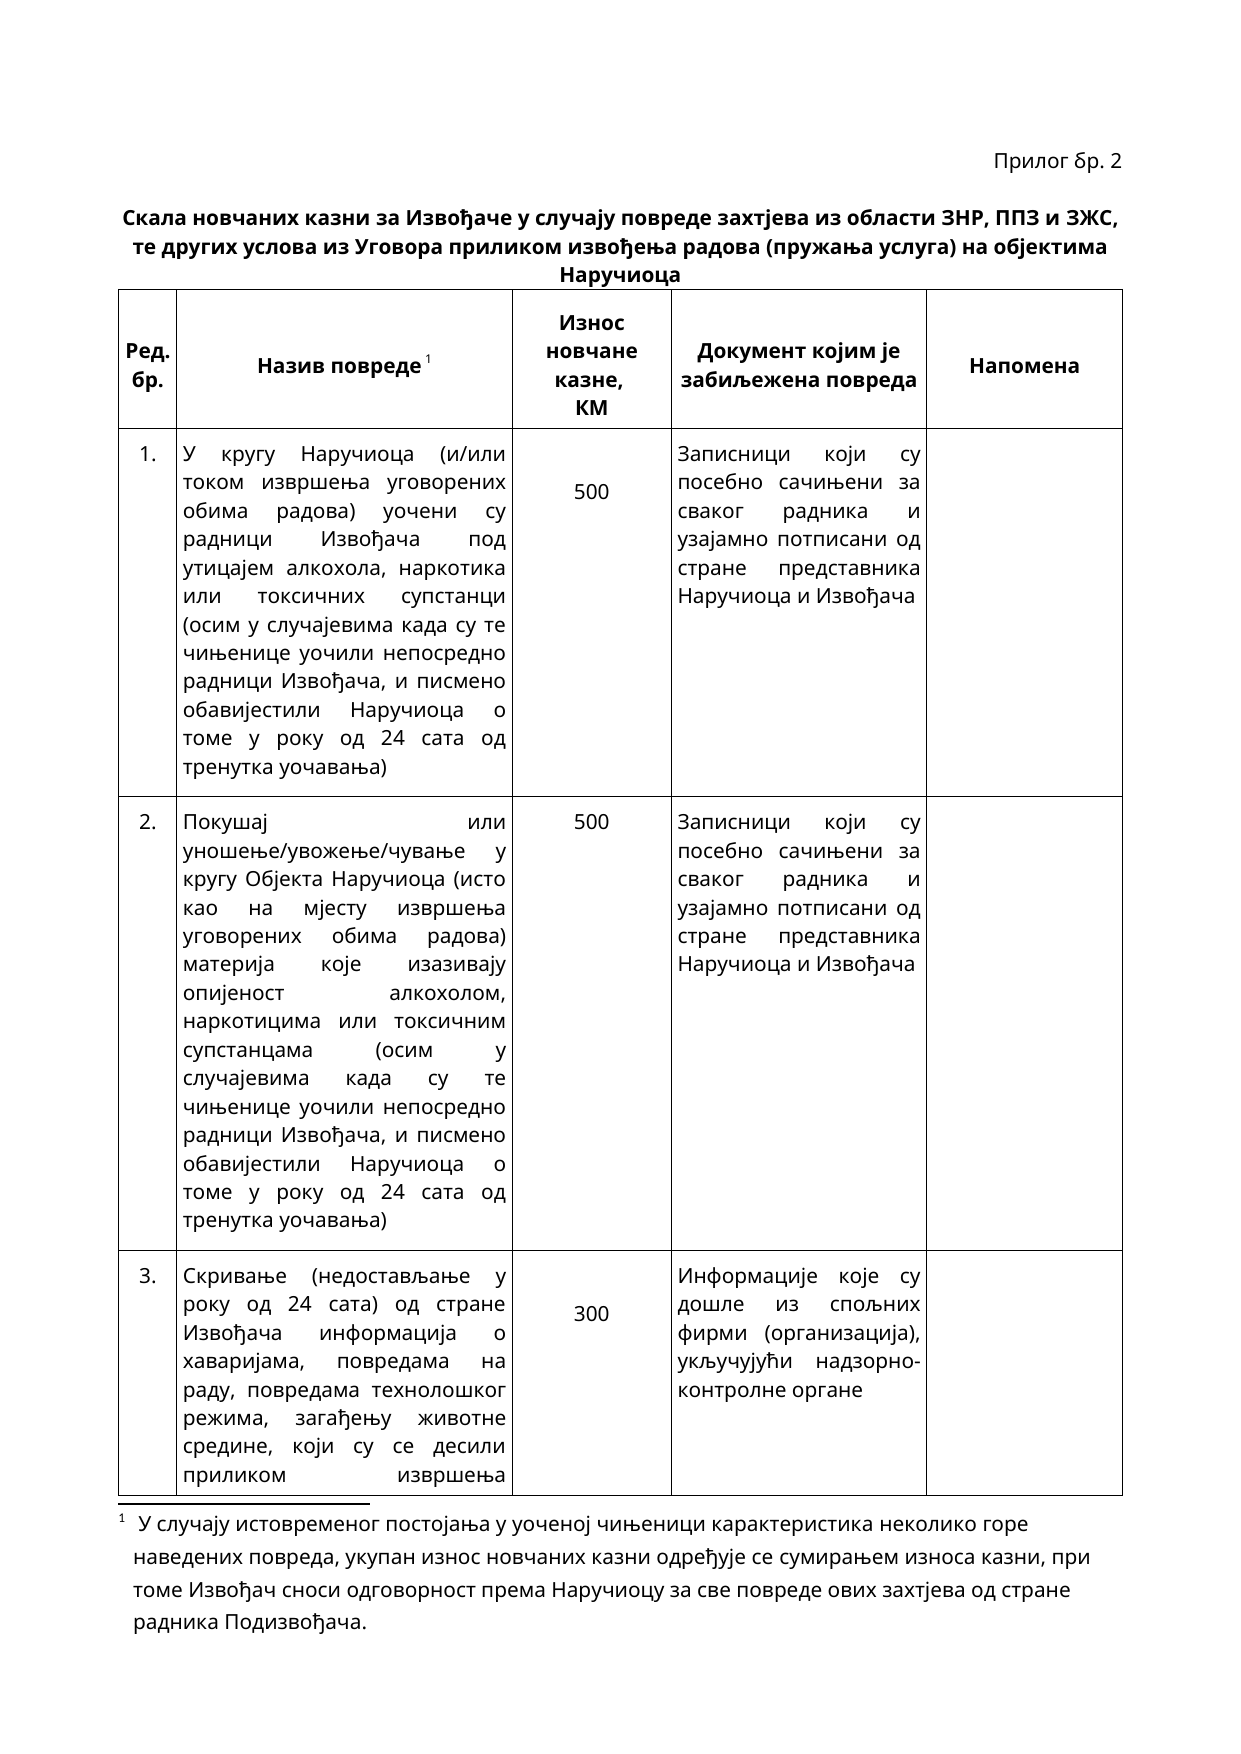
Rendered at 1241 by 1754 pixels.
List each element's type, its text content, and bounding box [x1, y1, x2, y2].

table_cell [177, 1251, 512, 1494]
table_cell Записници који су посебно сачињени за сваког радника и узајамно потписани од стране представника Наручиоца и Извођача [672, 797, 926, 1250]
table_cell [119, 797, 176, 1250]
table_header Назив повреде [177, 290, 512, 428]
table_cell [927, 797, 1122, 1250]
table_cell 500 [513, 797, 671, 1250]
table_cell Покушај или уношење/увожење/чување у кругу Објекта Наручиоца (исто као на мјесту извршења уговорених обима радова) материја које изазивају опијеност алкохолом, наркотицима или токсичним супстанцама (осим у случајевима када су те чињенице уочили непосредно радници Извођача, и писмено обавијестили Наручиоца о томе у року од 24 сата од тренутка уочавања) [177, 797, 512, 1250]
table_cell 500 [513, 429, 671, 796]
text Скала новчаних казни за Извођаче у случају повреде захтјева из области ЗНР, ППЗ и ЗЖС, те других услова из Уговора приликом извођења радова (пружања услуга) на објектима Наручиоца [118, 203, 1122, 289]
table_cell [927, 1251, 1122, 1494]
table_header Износ новчане казне, КМ [513, 290, 671, 428]
table_cell 300 [513, 1251, 671, 1494]
table_cell [927, 429, 1122, 796]
text Прилог бр. 2 [118, 147, 1122, 175]
table_cell У кругу Наручиоца (и/или током извршења уговорених обима радова) уочени су радници Извођача под утицајем алкохола, наркотика или токсичних супстанци (осим у случајевима када су те чињенице уочили непосредно радници Извођача, и писмено обавијестили Наручиоца о томе у року од 24 сата од тренутка уочавања) [177, 429, 512, 796]
table_cell Записници који су посебно сачињени за сваког радника и узајамно потписани од стране представника Наручиоца и Извођача [672, 429, 926, 796]
table_cell [119, 1251, 176, 1494]
table_header Ред. бр. [119, 290, 176, 428]
table_cell [119, 429, 176, 796]
table_header Документ којим је забиљежена повреда [672, 290, 926, 428]
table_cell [672, 1251, 926, 1494]
table_header Напомена [927, 290, 1122, 428]
